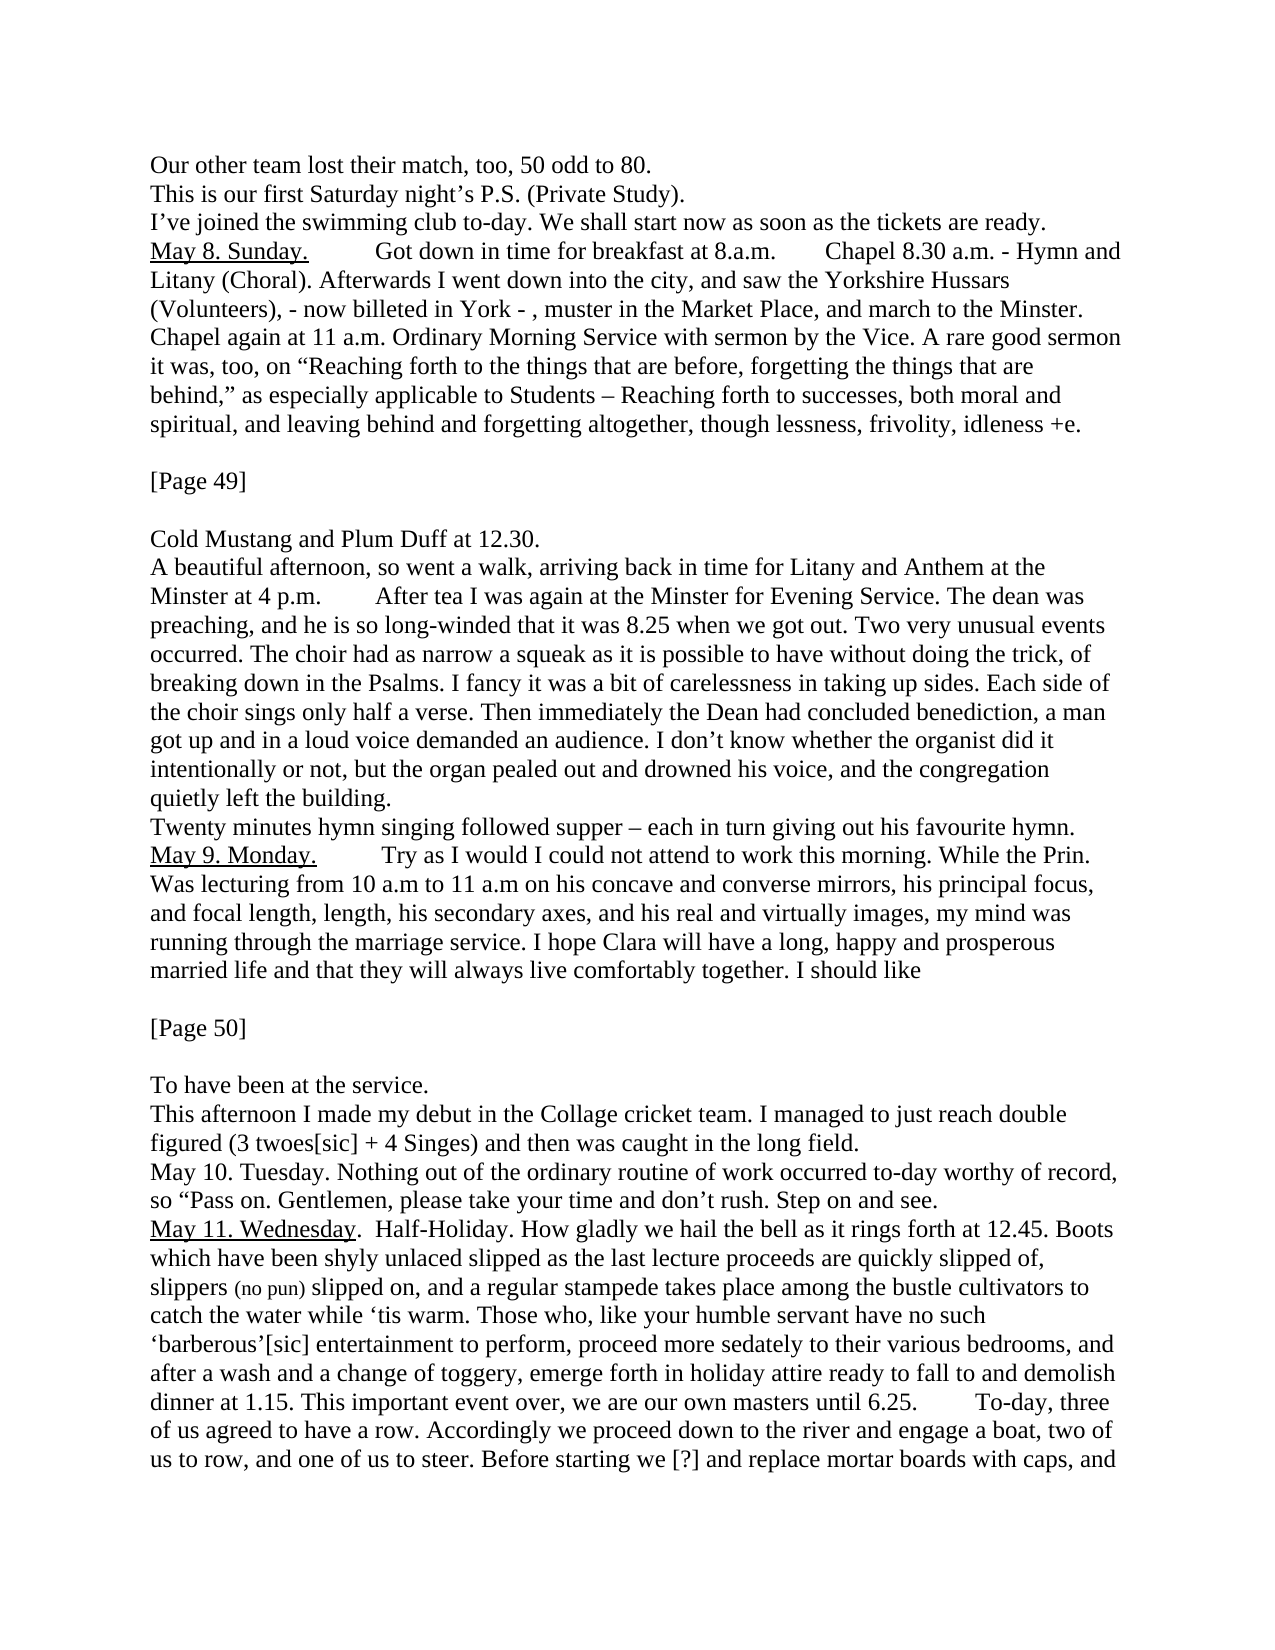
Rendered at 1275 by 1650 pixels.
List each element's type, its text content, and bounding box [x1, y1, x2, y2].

text To have been at the service. [150, 1070, 1125, 1099]
text A beautiful afternoon, so went a walk, arriving back in time for Litany and Anthem at the Minster at 4 p.m. After tea I was again at the Minster for Evening Service. The dean was preaching, and he is so long-winded that it was 8.25 when we got out. Two very unusual events occurred. The choir had as narrow a squeak as it is possible to have without doing the trick, of breaking down in the Psalms. I fancy it was a bit of carelessness in taking up sides. Each side of the choir sings only half a verse. Then immediately the Dean had concluded benediction, a man got up and in a loud voice demanded an audience. I don’t know whether the organist did it intentionally or not, but the organ pealed out and drowned his voice, and the congregation quietly left the building. [150, 552, 1125, 812]
text Twenty minutes hymn singing followed supper – each in turn giving out his favourite hymn. [150, 812, 1125, 840]
text This is our first Saturday night’s P.S. (Private Study). [150, 179, 1125, 207]
text May 9. Monday. Try as I would I could not attend to work this morning. While the Prin. Was lecturing from 10 a.m to 11 a.m on his concave and converse mirrors, his principal focus, and focal length, length, his secondary axes, and his real and virtually images, my mind was running through the marriage service. I hope Clara will have a long, happy and prosperous married life and that they will always live comfortably together. I should like [150, 840, 1125, 984]
text May 10. Tuesday. Nothing out of the ordinary routine of work occurred to-day worthy of record, so “Pass on. Gentlemen, please take your time and don’t rush. Step on and see. [150, 1157, 1125, 1214]
text [Page 49] [150, 466, 1125, 495]
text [150, 1214, 1125, 1473]
text May 8. Sunday. Got down in time for breakfast at 8.a.m. Chapel 8.30 a.m. - Hymn and Litany (Choral). Afterwards I went down into the city, and saw the Yorkshire Hussars (Volunteers), - now billeted in York - , muster in the Market Place, and march to the Minster. Chapel again at 11 a.m. Ordinary Morning Service with sermon by the Vice. A rare good sermon it was, too, on “Reaching forth to the things that are before, forgetting the things that are behind,” as especially applicable to Students – Reaching forth to successes, both moral and spiritual, and leaving behind and forgetting altogether, though lessness, frivolity, idleness +e. [150, 236, 1125, 437]
text Our other team lost their match, too, 50 odd to 80. [150, 150, 1125, 179]
text Cold Mustang and Plum Duff at 12.30. [150, 524, 1125, 552]
text This afternoon I made my debut in the Collage cricket team. I managed to just reach double figured (3 twoes[sic] + 4 Singes) and then was caught in the long field. [150, 1099, 1125, 1157]
text [Page 50] [150, 1013, 1125, 1042]
text I’ve joined the swimming club to-day. We shall start now as soon as the tickets are ready. [150, 207, 1125, 236]
